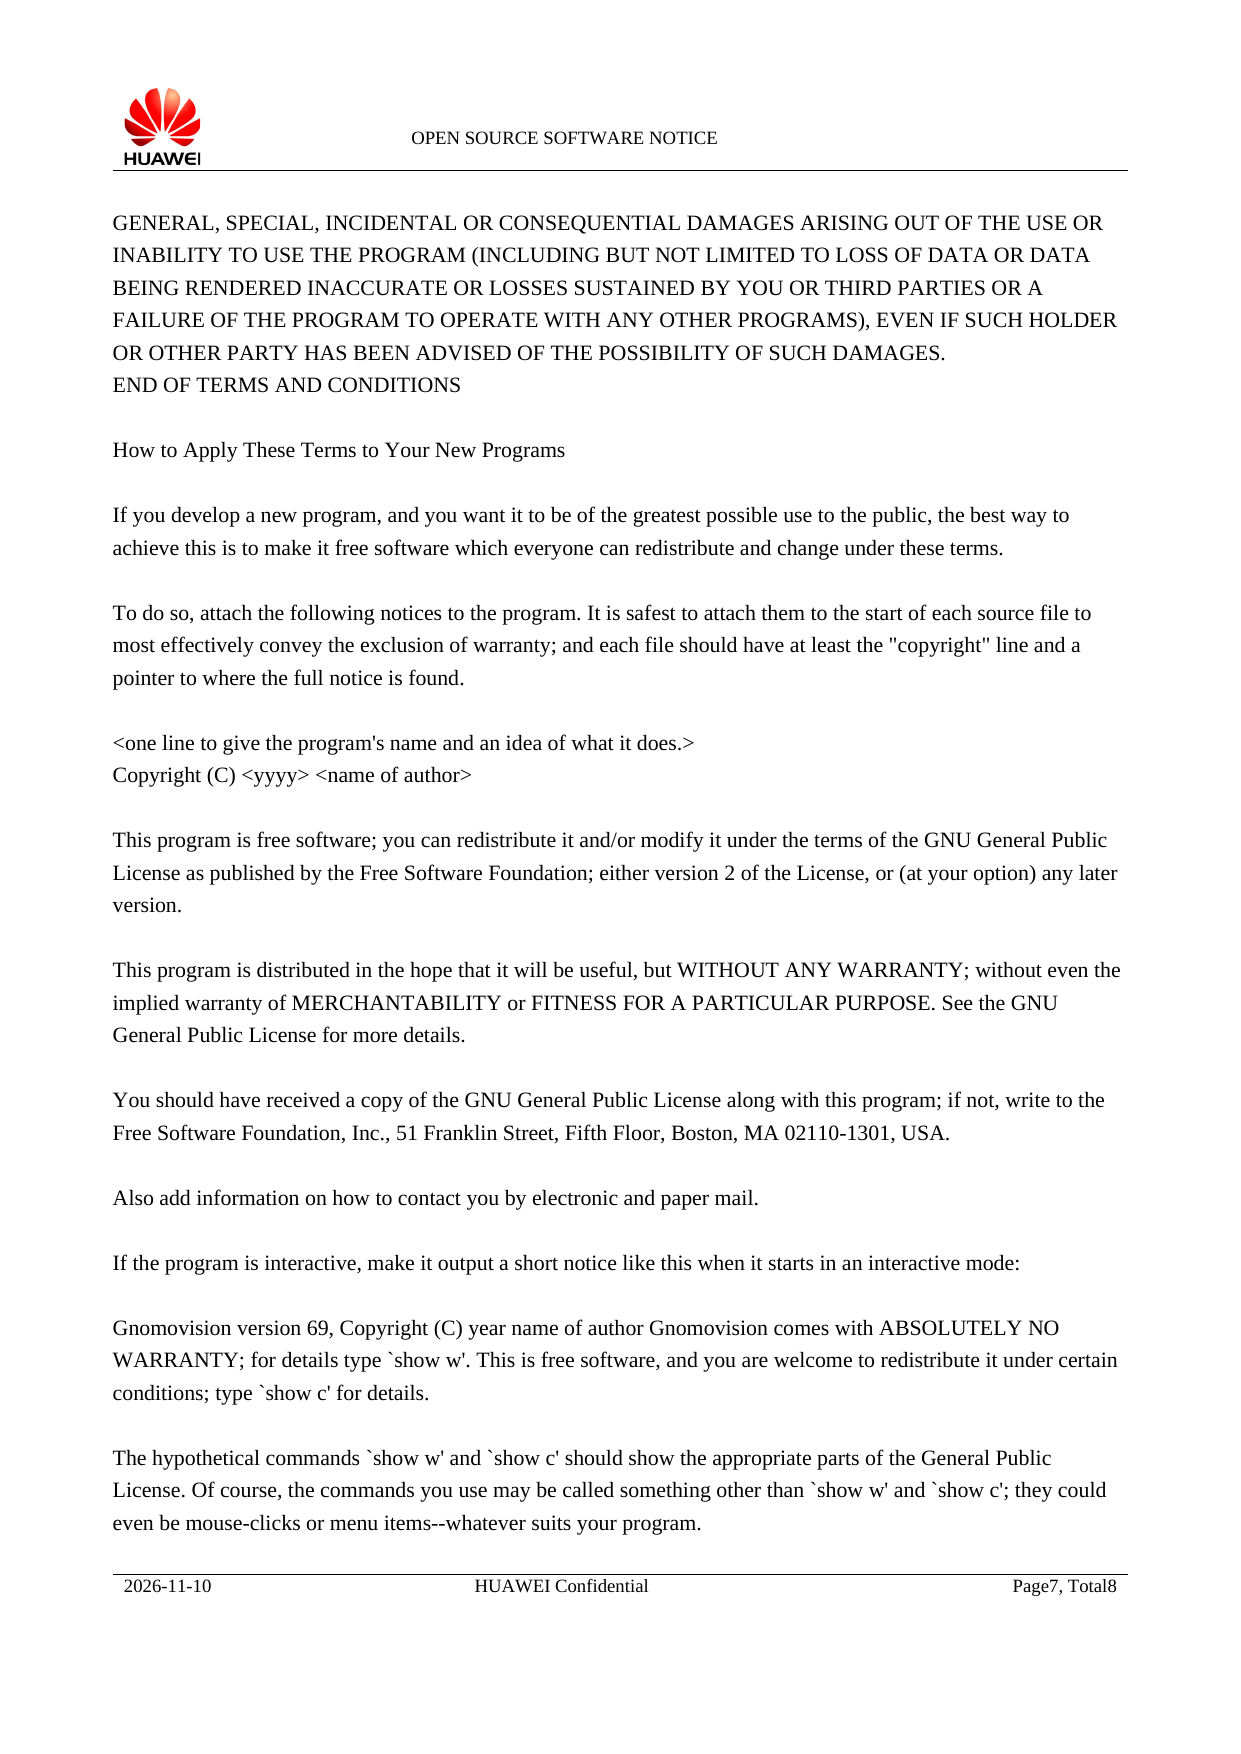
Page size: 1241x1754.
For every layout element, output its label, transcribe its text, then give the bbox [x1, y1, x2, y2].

picture [124, 88, 201, 165]
